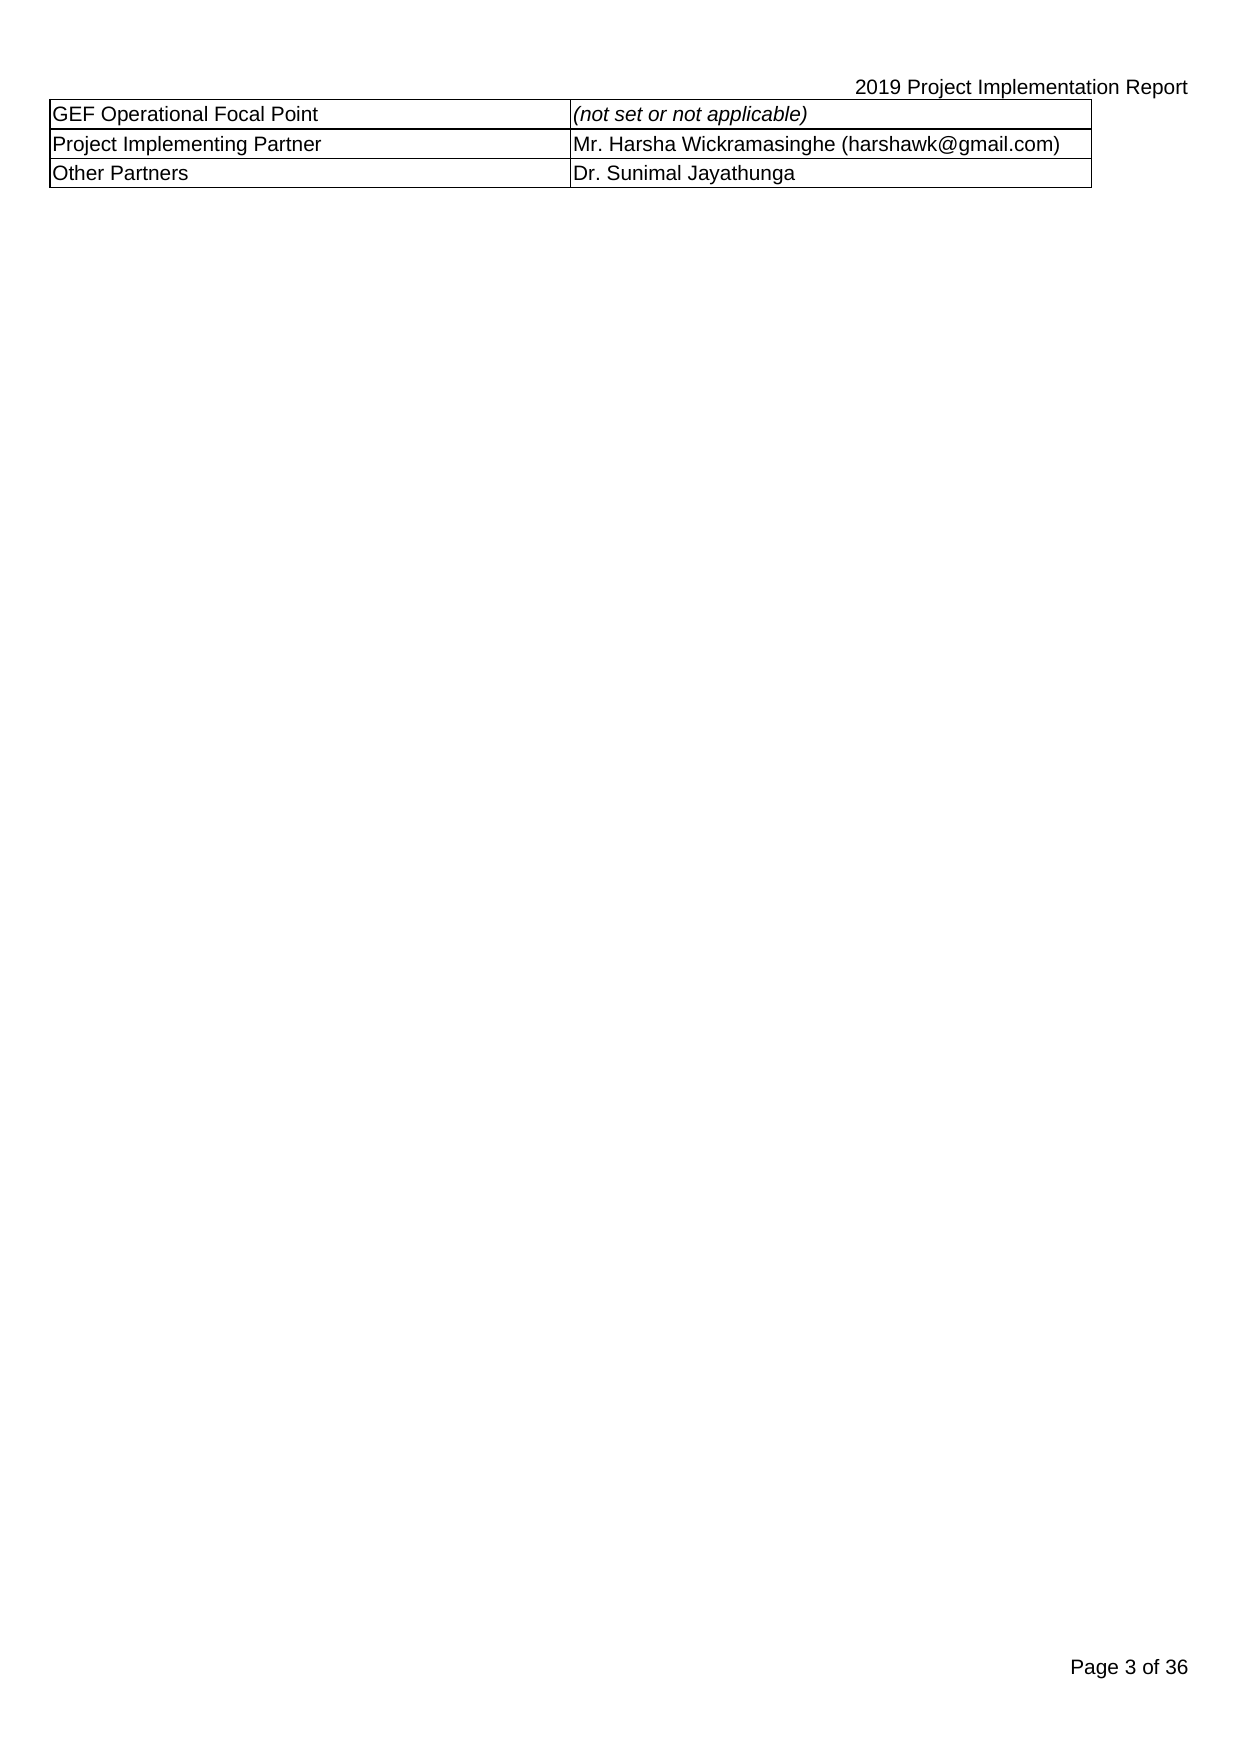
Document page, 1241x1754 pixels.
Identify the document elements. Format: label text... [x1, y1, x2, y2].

table_cell Other Partners [51, 159, 570, 187]
table_cell Dr. Sunimal Jayathunga [571, 159, 1091, 187]
table_cell Mr. Harsha Wickramasinghe (harshawk@gmail.com) [571, 130, 1091, 158]
table_cell Project Implementing Partner [51, 130, 570, 158]
table_cell (not set or not applicable) [571, 100, 1091, 128]
table_cell GEF Operational Focal Point [51, 100, 570, 128]
